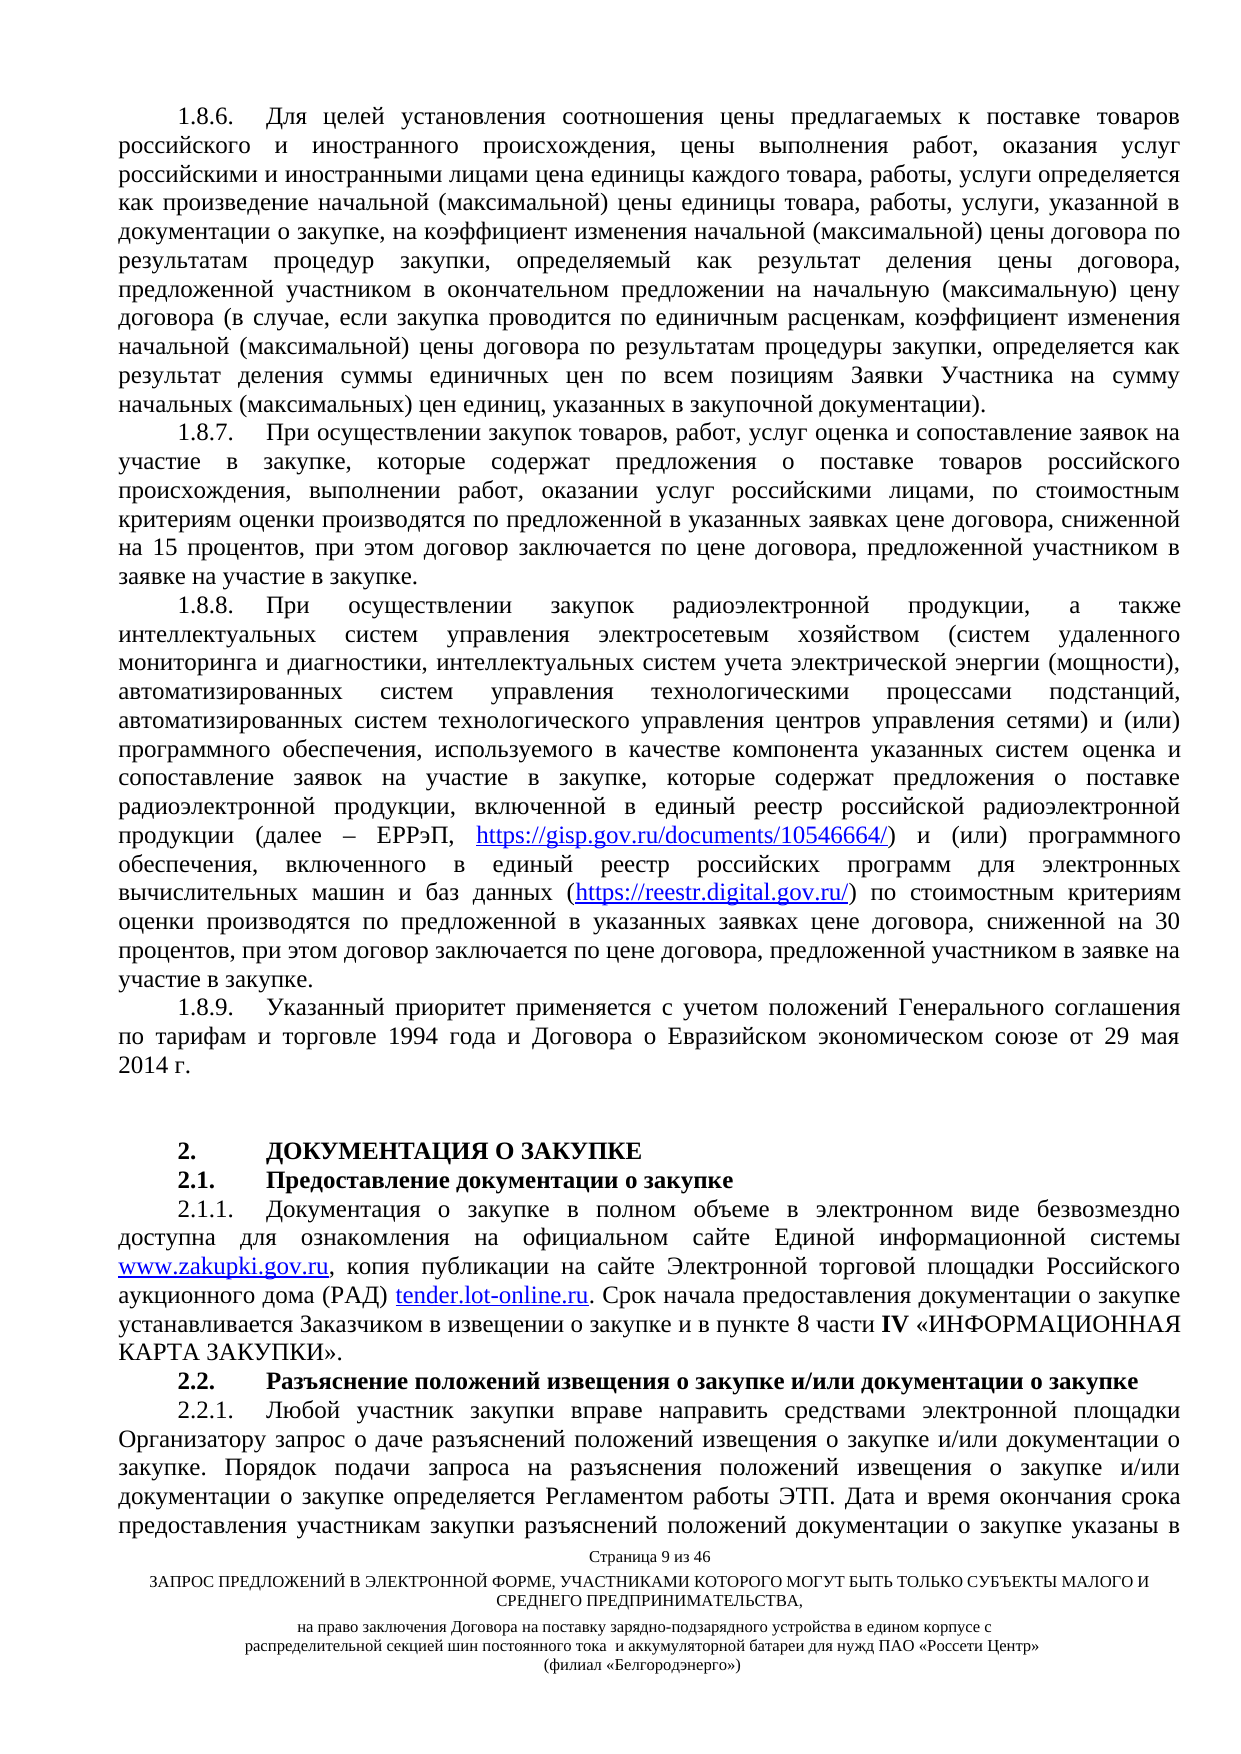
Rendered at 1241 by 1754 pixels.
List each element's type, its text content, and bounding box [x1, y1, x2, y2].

subtitle Документация о закупке в полном объеме в электронном виде безвозмездно доступна для ознакомления на официальном сайте Единой информационной системы www.zakupki.gov.ru, копия публикации на сайте Электронной торговой площадки Российского аукционного дома (РАД) tender.lot-online.ru. Срок начала предоставления документации о закупке устанавливается Заказчиком в извещении о закупке и в пункте 8 части IV «ИНФОРМАЦИОННАЯ КАРТА ЗАКУПКИ». [118, 1194, 1181, 1366]
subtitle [118, 1395, 1181, 1539]
subtitle ДОКУМЕНТАЦИЯ О ЗАКУПКЕ [118, 1136, 1181, 1165]
subtitle Указанный приоритет применяется с учетом положений Генерального соглашения по тарифам и торговле 1994 года и Договора о Евразийском экономическом союзе от 29 мая 2014 г. [118, 992, 1181, 1079]
subtitle При осуществлении закупок радиоэлектронной продукции, а также интеллектуальных систем управления электросетевым хозяйством (систем удаленного мониторинга и диагностики, интеллектуальных систем учета электрической энергии (мощности), автоматизированных систем управления технологическими процессами подстанций, автоматизированных систем технологического управления центров управления сетями) и (или) программного обеспечения, используемого в качестве компонента указанных систем оценка и сопоставление заявок на участие в закупке, которые содержат предложения о поставке радиоэлектронной продукции, включенной в единый реестр российской радиоэлектронной продукции (далее – ЕРРэП, https://gisp.gov.ru/documents/10546664/) и (или) программного обеспечения, включенного в единый реестр российских программ для электронных вычислительных машин и баз данных (https://reestr.digital.gov.ru/) по стоимостным критериям оценки производятся по предложенной в указанных заявках цене договора, сниженной на 30 процентов, при этом договор заключается по цене договора, предложенной участником в заявке на участие в закупке. [118, 590, 1181, 992]
subtitle Предоставление документации о закупке [118, 1165, 1181, 1194]
subtitle Разъяснение положений извещения о закупке и/или документации о закупке [118, 1366, 1181, 1395]
subtitle Для целей установления соотношения цены предлагаемых к поставке товаров российского и иностранного происхождения, цены выполнения работ, оказания услуг российскими и иностранными лицами цена единицы каждого товара, работы, услуги определяется как произведение начальной (максимальной) цены единицы товара, работы, услуги, указанной в документации о закупке, на коэффициент изменения начальной (максимальной) цены договора по результатам процедур закупки, определяемый как результат деления цены договора, предложенной участником в окончательном предложении на начальную (максимальную) цену договора (в случае, если закупка проводится по единичным расценкам, коэффициент изменения начальной (максимальной) цены договора по результатам процедуры закупки, определяется как результат деления суммы единичных цен по всем позициям Заявки Участника на сумму начальных (максимальных) цен единиц, указанных в закупочной документации). [118, 101, 1181, 417]
subtitle При осуществлении закупок товаров, работ, услуг оценка и сопоставление заявок на участие в закупке, которые содержат предложения о поставке товаров российского происхождения, выполнении работ, оказании услуг российскими лицами, по стоимостным критериям оценки производятся по предложенной в указанных заявках цене договора, сниженной на 15 процентов, при этом договор заключается по цене договора, предложенной участником в заявке на участие в закупке. [118, 417, 1181, 590]
